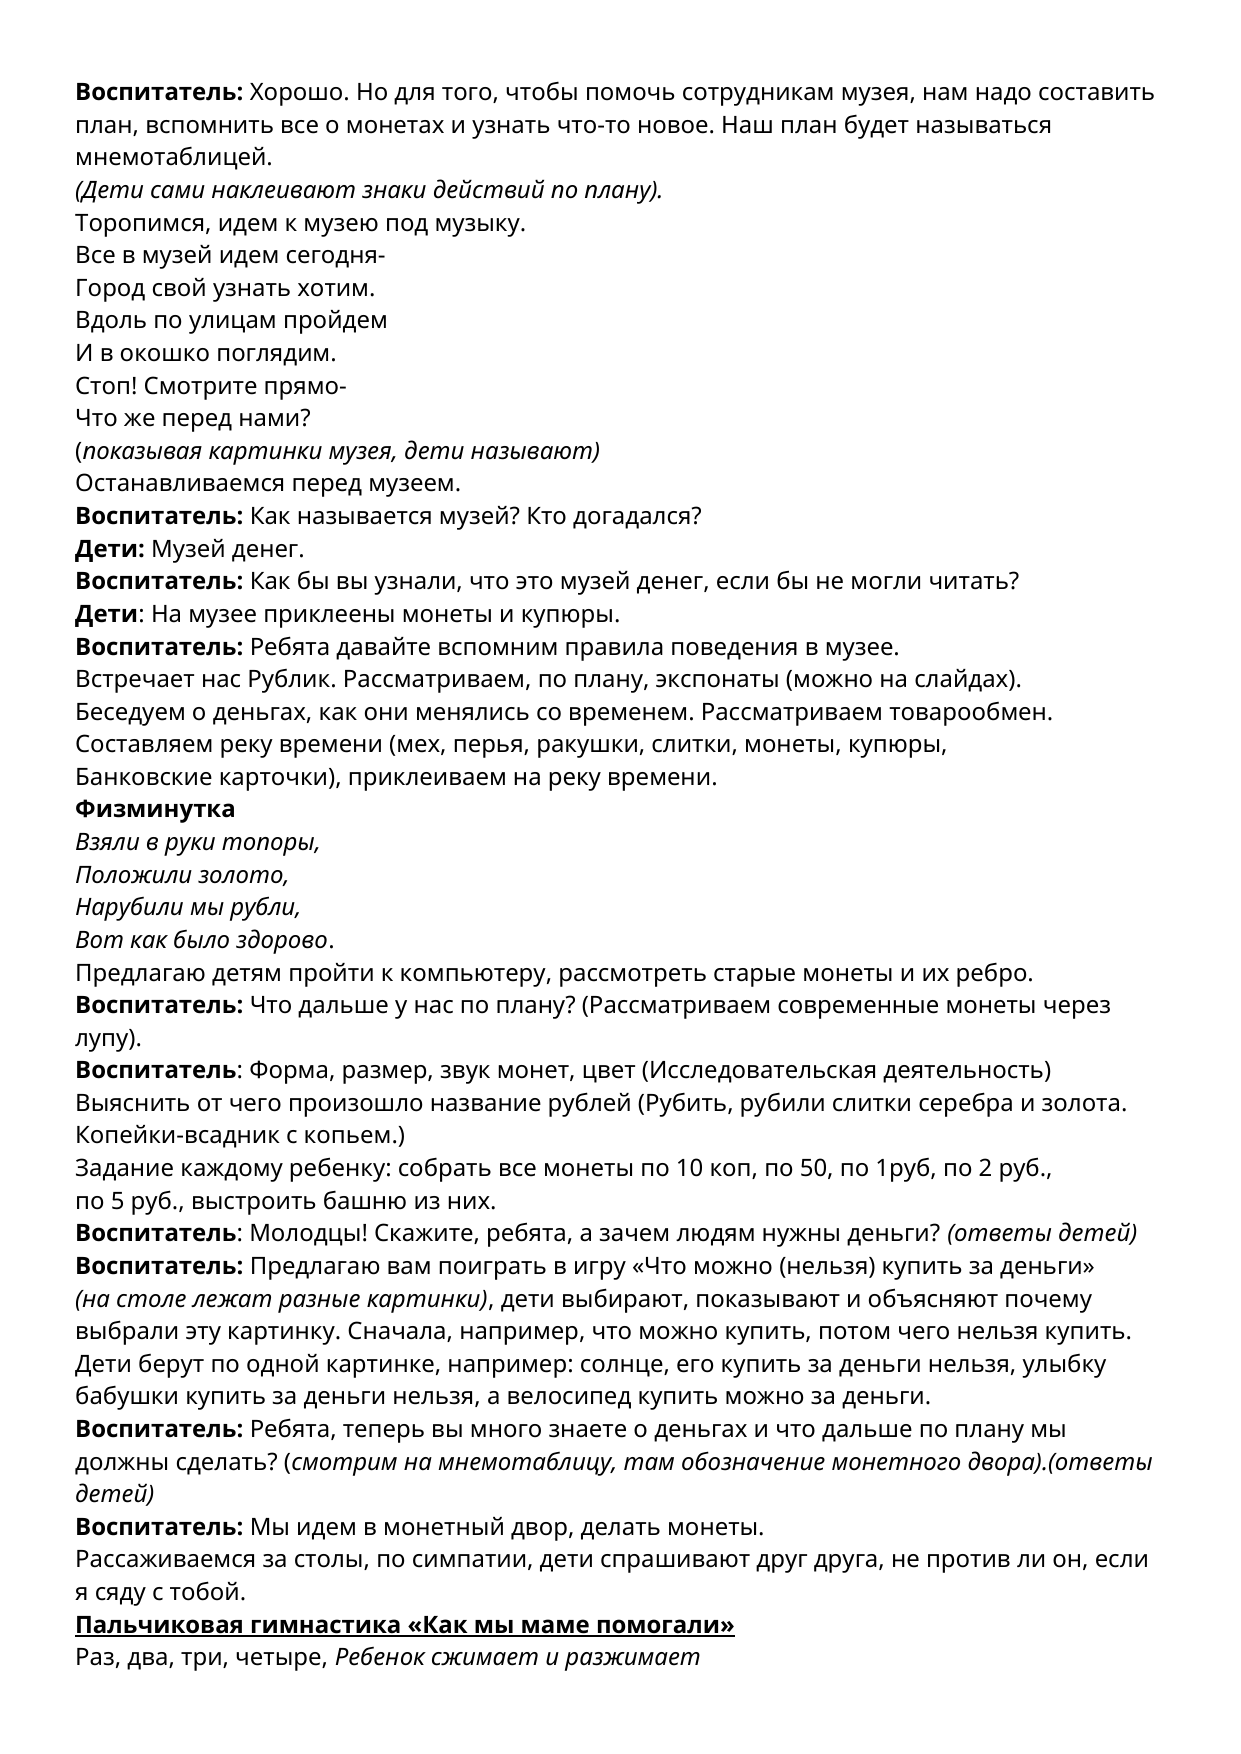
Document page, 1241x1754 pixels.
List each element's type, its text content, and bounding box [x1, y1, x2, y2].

text Воспитатель: Предлагаю вам поиграть в игру «Что можно (нельзя) купить за деньги» [75, 1249, 1165, 1281]
text Задание каждому ребенку: собрать все монеты по 10 коп, по 50, по 1руб, по 2 руб., [75, 1151, 1165, 1183]
text Беседуем о деньгах, как они менялись со временем. Рассматриваем товарообмен. [75, 694, 1165, 727]
text Вдоль по улицам пройдем [75, 303, 1165, 336]
text Взяли в руки топоры, [75, 825, 1165, 857]
text Торопимся, идем к музею под музыку. [75, 205, 1165, 238]
text Воспитатель: Как называется музей? Кто догадался? [75, 499, 1165, 531]
text Предлагаю детям пройти к компьютеру, рассмотреть старые монеты и их ребро. [75, 955, 1165, 988]
text Останавливаемся перед музеем. [75, 466, 1165, 499]
text Воспитатель: Ребята, теперь вы много знаете о деньгах и что дальше по плану мы [75, 1412, 1165, 1444]
text Воспитатель: Мы идем в монетный двор, делать монеты. [75, 1509, 1165, 1542]
text Встречает нас Рублик. Рассматриваем, по плану, экспонаты (можно на слайдах). [75, 662, 1165, 694]
text Воспитатель: Как бы вы узнали, что это музей денег, если бы не могли читать? [75, 564, 1165, 597]
text Банковские карточки), приклеиваем на реку времени. [75, 760, 1165, 792]
text Выяснить от чего произошло название рублей (Рубить, рубили слитки серебра и золота. Копейки-всадник с копьем.) [75, 1086, 1165, 1151]
text по 5 руб., выстроить башню из них. [75, 1183, 1165, 1216]
text (на столе лежат разные картинки), дети выбирают, показывают и объясняют почему выбрали эту картинку. Сначала, например, что можно купить, потом чего нельзя купить. [75, 1281, 1165, 1347]
text Воспитатель: Что дальше у нас по плану? (Рассматриваем современные монеты через лупу). [75, 988, 1165, 1053]
text И в окошко поглядим. [75, 336, 1165, 368]
text Физминутка [75, 792, 1165, 825]
text (показывая картинки музея, дети называют) [75, 434, 1165, 466]
text Дети: Музей денег. [75, 531, 1165, 564]
text Положили золото, [75, 857, 1165, 890]
text должны сделать? (смотрим на мнемотаблицу, там обозначение монетного двора).(ответы детей) [75, 1444, 1165, 1509]
text Рассаживаемся за столы, по симпатии, дети спрашивают друг друга, не против ли он, если я сяду с тобой. [75, 1542, 1165, 1607]
text Пальчиковая гимнастика «Как мы маме помогали» [75, 1607, 1165, 1640]
text Что же перед нами? [75, 401, 1165, 434]
text Вот как было здорово. [75, 923, 1165, 955]
text Город свой узнать хотим. [75, 271, 1165, 303]
text Воспитатель: Ребята давайте вспомним правила поведения в музее. [75, 629, 1165, 662]
text Раз, два, три, четыре, Ребенок сжимает и разжимает [75, 1640, 1165, 1673]
text Составляем реку времени (мех, перья, ракушки, слитки, монеты, купюры, [75, 727, 1165, 760]
text Дети: На музее приклеены монеты и купюры. [75, 597, 1165, 629]
text Все в музей идем сегодня- [75, 238, 1165, 271]
text Воспитатель: Молодцы! Скажите, ребята, а зачем людям нужны деньги? (ответы детей) [75, 1216, 1165, 1249]
text Нарубили мы рубли, [75, 890, 1165, 923]
text (Дети сами наклеивают знаки действий по плану). [75, 173, 1165, 205]
text Дети берут по одной картинке, например: солнце, его купить за деньги нельзя, улыбку бабушки купить за деньги нельзя, а велосипед купить можно за деньги. [75, 1347, 1165, 1412]
text Воспитатель: Форма, размер, звук монет, цвет (Исследовательская деятельность) [75, 1053, 1165, 1086]
text Воспитатель: Хорошо. Но для того, чтобы помочь сотрудникам музея, нам надо составить план, вспомнить все о монетах и узнать что-то новое. Наш план будет называться мнемотаблицей. [75, 75, 1165, 173]
text Стоп! Смотрите прямо- [75, 368, 1165, 401]
